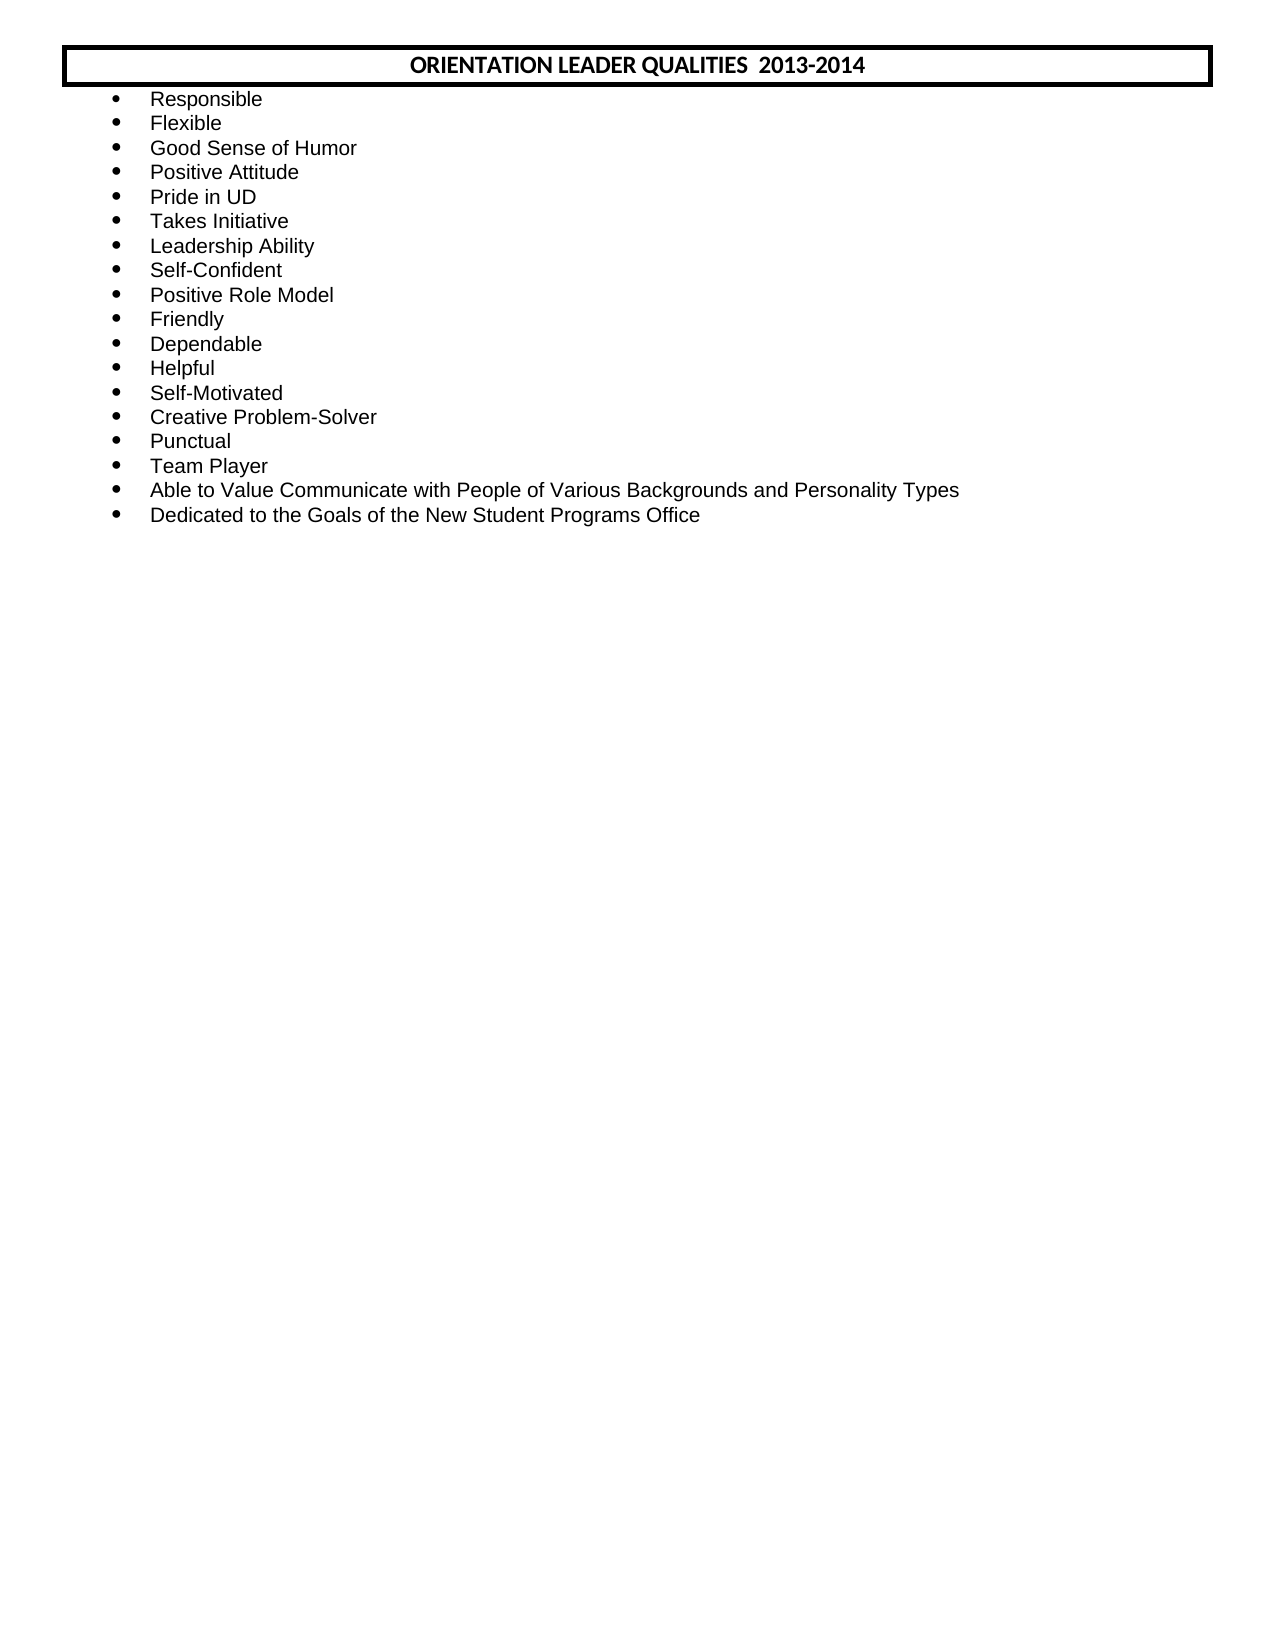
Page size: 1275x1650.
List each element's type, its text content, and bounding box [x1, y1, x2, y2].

list Dedicated to the Goals of the New Student Programs Office [112, 503, 1200, 527]
list Takes Initiative [112, 209, 1200, 233]
list Pride in UD [112, 184, 1200, 209]
list Self-Motivated [112, 380, 1200, 405]
list Team Player [112, 454, 1200, 478]
list Helpful [112, 356, 1200, 380]
list Friendly [112, 307, 1200, 331]
list Positive Role Model [112, 282, 1200, 307]
subtitle Responsible [112, 87, 1200, 111]
list Dependable [112, 331, 1200, 356]
text ORIENTATION LEADER QUALITIES 2013-2014 [67, 50, 1208, 82]
list Able to Value Communicate with People of Various Backgrounds and Personality Types [112, 478, 1200, 503]
list Self-Confident [112, 258, 1200, 282]
list Creative Problem-Solver [112, 405, 1200, 429]
list Punctual [112, 429, 1200, 454]
list Leadership Ability [112, 233, 1200, 258]
list Good Sense of Humor [112, 136, 1200, 160]
list Positive Attitude [112, 160, 1200, 184]
list Flexible [112, 111, 1200, 136]
